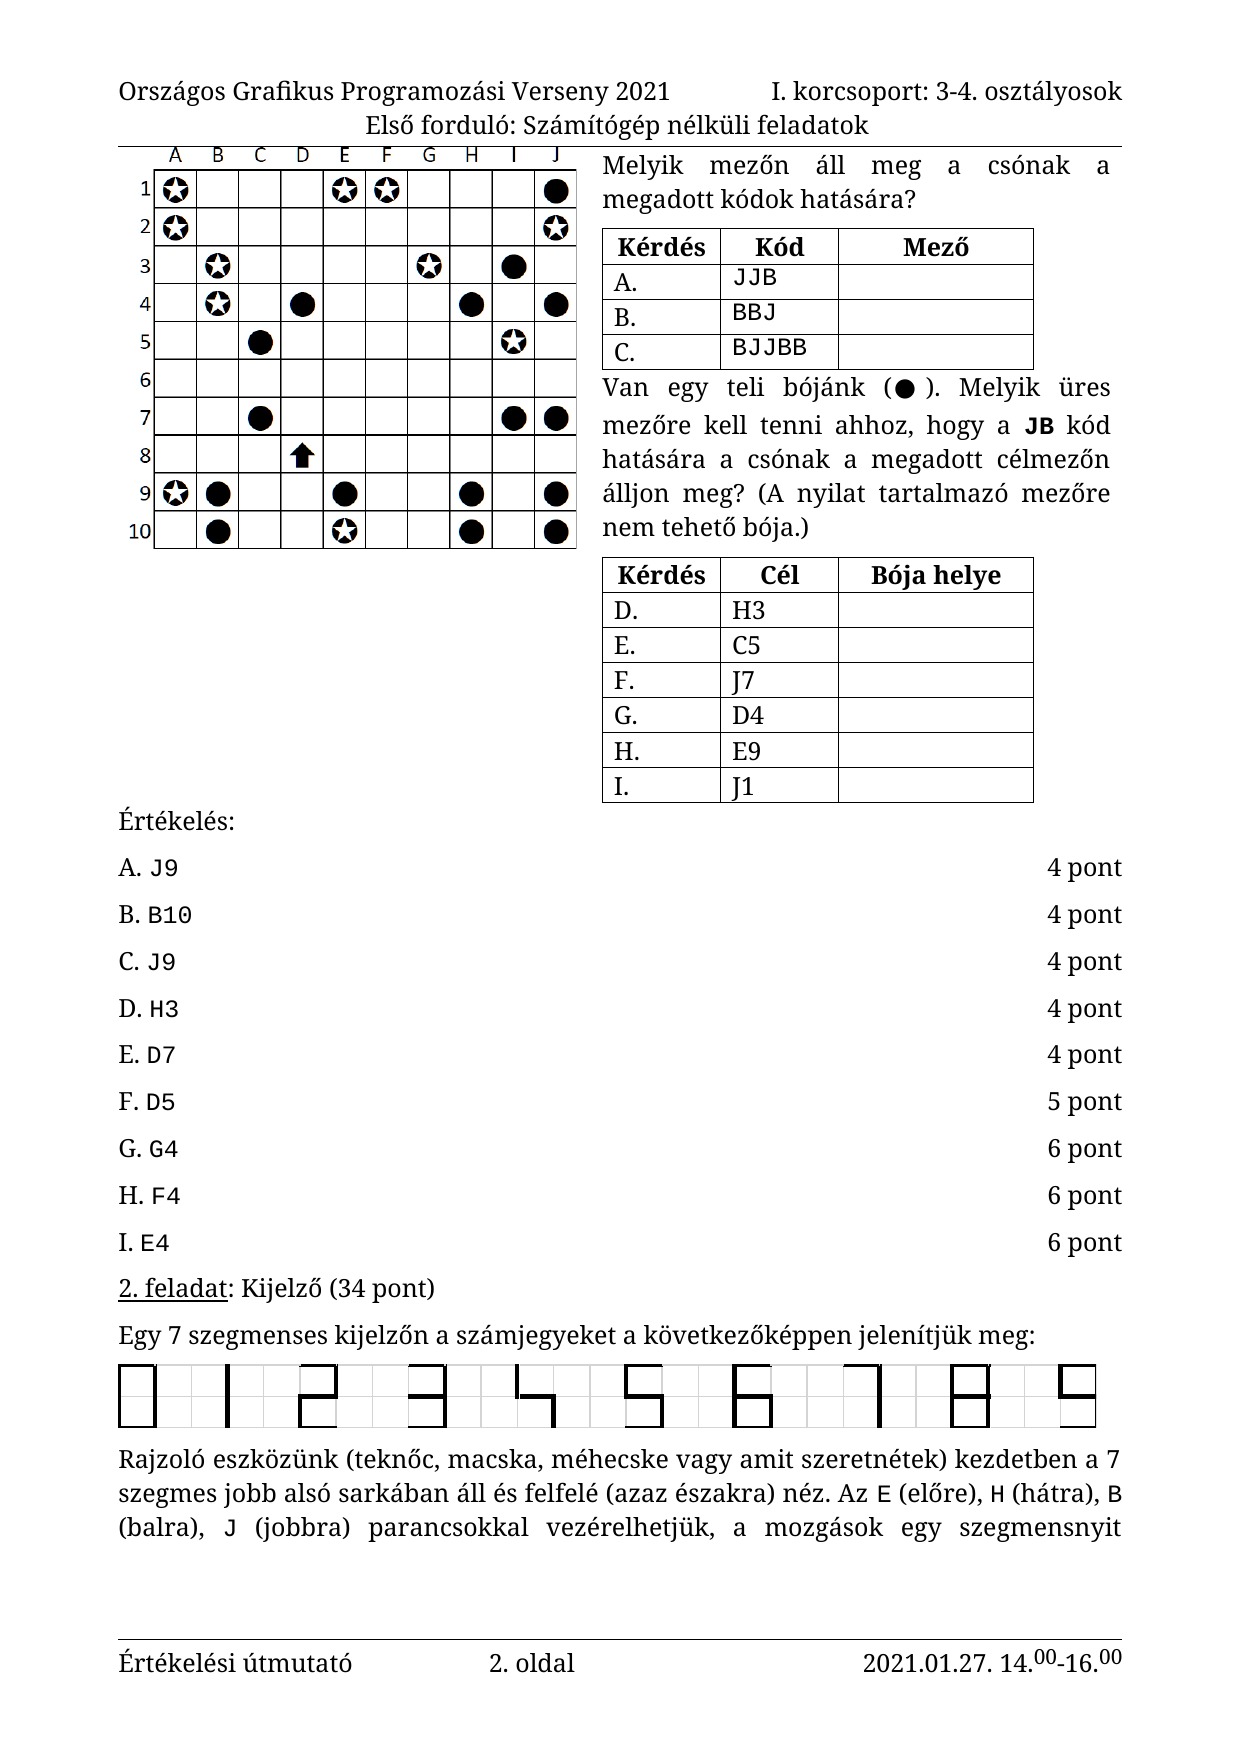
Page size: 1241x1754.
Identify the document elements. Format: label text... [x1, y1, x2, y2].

text F. D5 5 pont [118, 1084, 1122, 1118]
text E. D7 4 pont [118, 1037, 1122, 1071]
table_header [118, 148, 591, 803]
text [118, 1441, 1122, 1544]
text C. J9 4 pont [118, 943, 1122, 978]
text B. B10 4 pont [118, 897, 1122, 931]
text A. J9 4 pont [118, 850, 1122, 884]
text H. F4 6 pont [118, 1177, 1122, 1212]
text 2. feladat: Kijelző (34 pont) [118, 1271, 1122, 1305]
text D. H3 4 pont [118, 990, 1122, 1024]
picture [129, 147, 577, 549]
text Értékelés: [118, 803, 1122, 837]
text Egy 7 szegmenses kijelzőn a számjegyeket a következőképpen jelenítjük meg: [118, 1317, 1122, 1352]
text G. G4 6 pont [118, 1131, 1122, 1165]
table_header Melyik mezőn áll meg a csónak a megadott kódok hatására? Van egy teli bójánk (). Melyik üres mezőre kell tenni ahhoz, hogy a JB kód hatására a csónak a megadott célmezőn álljon meg? (A nyilat tartalmazó mezőre nem tehető bója.) [591, 148, 1122, 803]
text I. E4 6 pont [118, 1224, 1122, 1258]
